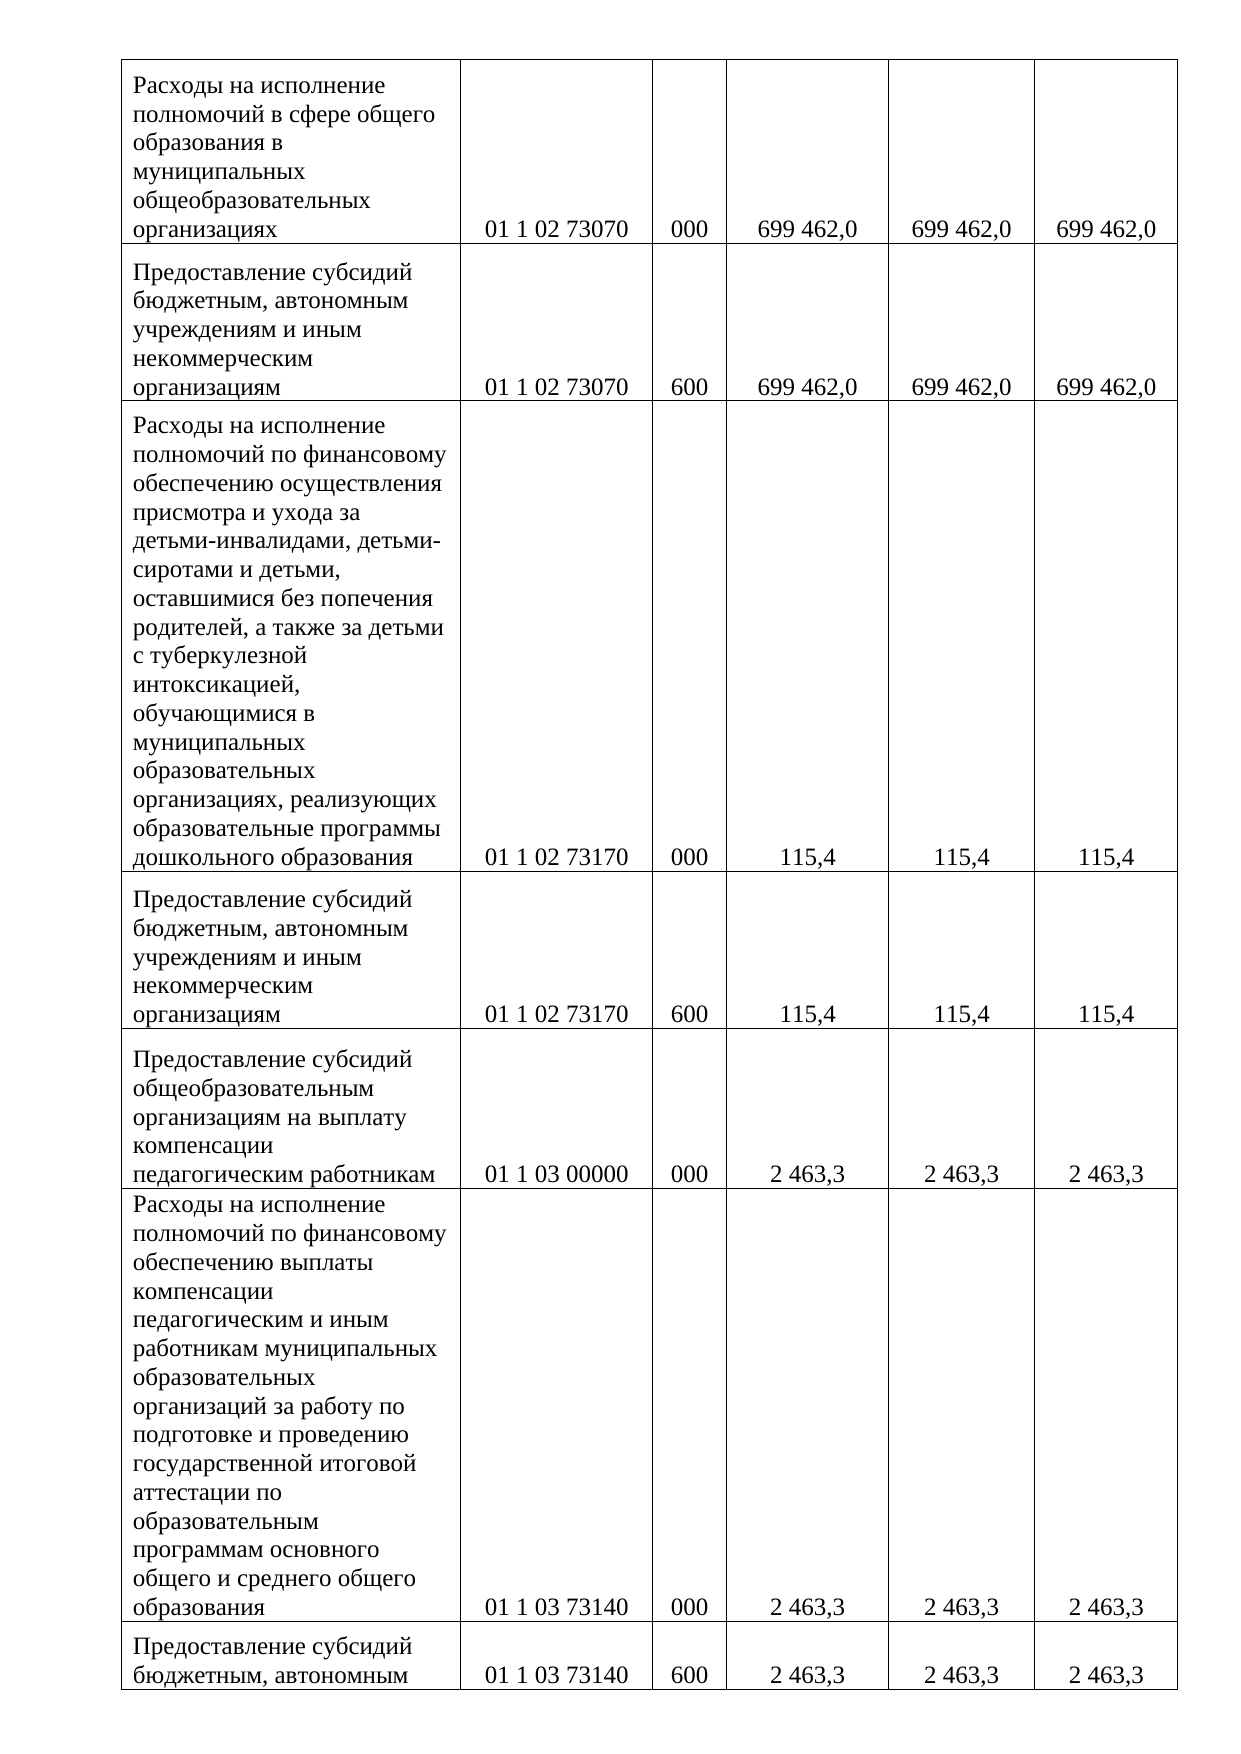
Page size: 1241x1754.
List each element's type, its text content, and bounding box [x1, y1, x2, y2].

table_cell 699 462,0 [1035, 244, 1177, 400]
table_cell 2 463,3 [1035, 1189, 1177, 1621]
table_cell 2 463,3 [727, 1189, 888, 1621]
table_cell 000 [653, 60, 726, 242]
table_cell 2 463,3 [889, 1029, 1034, 1188]
table_cell 115,4 [1035, 401, 1177, 871]
table_cell 2 463,3 [889, 1622, 1034, 1689]
table_cell 115,4 [889, 872, 1034, 1028]
table_cell Предоставление субсидий бюджетным, автономным учреждениям и иным некоммерческим организациям [122, 244, 460, 400]
table_cell 2 463,3 [1035, 1029, 1177, 1188]
table_cell 115,4 [727, 401, 888, 871]
table_cell 115,4 [1035, 872, 1177, 1028]
table_cell 115,4 [889, 401, 1034, 871]
table_cell 01 1 03 00000 [461, 1029, 652, 1188]
table_cell 000 [653, 401, 726, 871]
table_cell Расходы на исполнение полномочий в сфере общего образования в муниципальных общеобразовательных организациях [122, 60, 460, 242]
table_cell 2 463,3 [727, 1622, 888, 1689]
table_cell 699 462,0 [889, 60, 1034, 242]
table_cell 01 1 02 73070 [461, 244, 652, 400]
table_cell 01 1 02 73170 [461, 872, 652, 1028]
table_cell 2 463,3 [727, 1029, 888, 1188]
table_cell Предоставление субсидий бюджетным, автономным учреждениям и иным некоммерческим организациям [122, 872, 460, 1028]
table_cell 2 463,3 [1035, 1622, 1177, 1689]
table_cell 115,4 [727, 872, 888, 1028]
table_cell 2 463,3 [889, 1189, 1034, 1621]
table_cell 699 462,0 [889, 244, 1034, 400]
table_cell Расходы на исполнение полномочий по финансовому обеспечению выплаты компенсации педагогическим и иным работникам муниципальных образовательных организаций за работу по подготовке и проведению государственной итоговой аттестации по образовательным программам основного общего и среднего общего образования [122, 1189, 460, 1621]
table_cell 600 [653, 872, 726, 1028]
table_cell 600 [653, 1622, 726, 1689]
table_cell 01 1 03 73140 [461, 1189, 652, 1621]
table_cell 01 1 02 73170 [461, 401, 652, 871]
table_cell 699 462,0 [727, 244, 888, 400]
table_cell 600 [653, 244, 726, 400]
table_cell 01 1 03 73140 [461, 1622, 652, 1689]
table_cell 699 462,0 [1035, 60, 1177, 242]
table_cell 000 [653, 1029, 726, 1188]
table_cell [122, 1622, 460, 1689]
table_cell 699 462,0 [727, 60, 888, 242]
table_cell Расходы на исполнение полномочий по финансовому обеспечению осуществления присмотра и ухода за детьми-инвалидами, детьми-сиротами и детьми, оставшимися без попечения родителей, а также за детьми с туберкулезной интоксикацией, обучающимися в муниципальных образовательных организациях, реализующих образовательные программы дошкольного образования [122, 401, 460, 871]
table_cell 000 [653, 1189, 726, 1621]
table_cell 01 1 02 73070 [461, 60, 652, 242]
table_cell Предоставление субсидий общеобразовательным организациям на выплату компенсации педагогическим работникам [122, 1029, 460, 1188]
